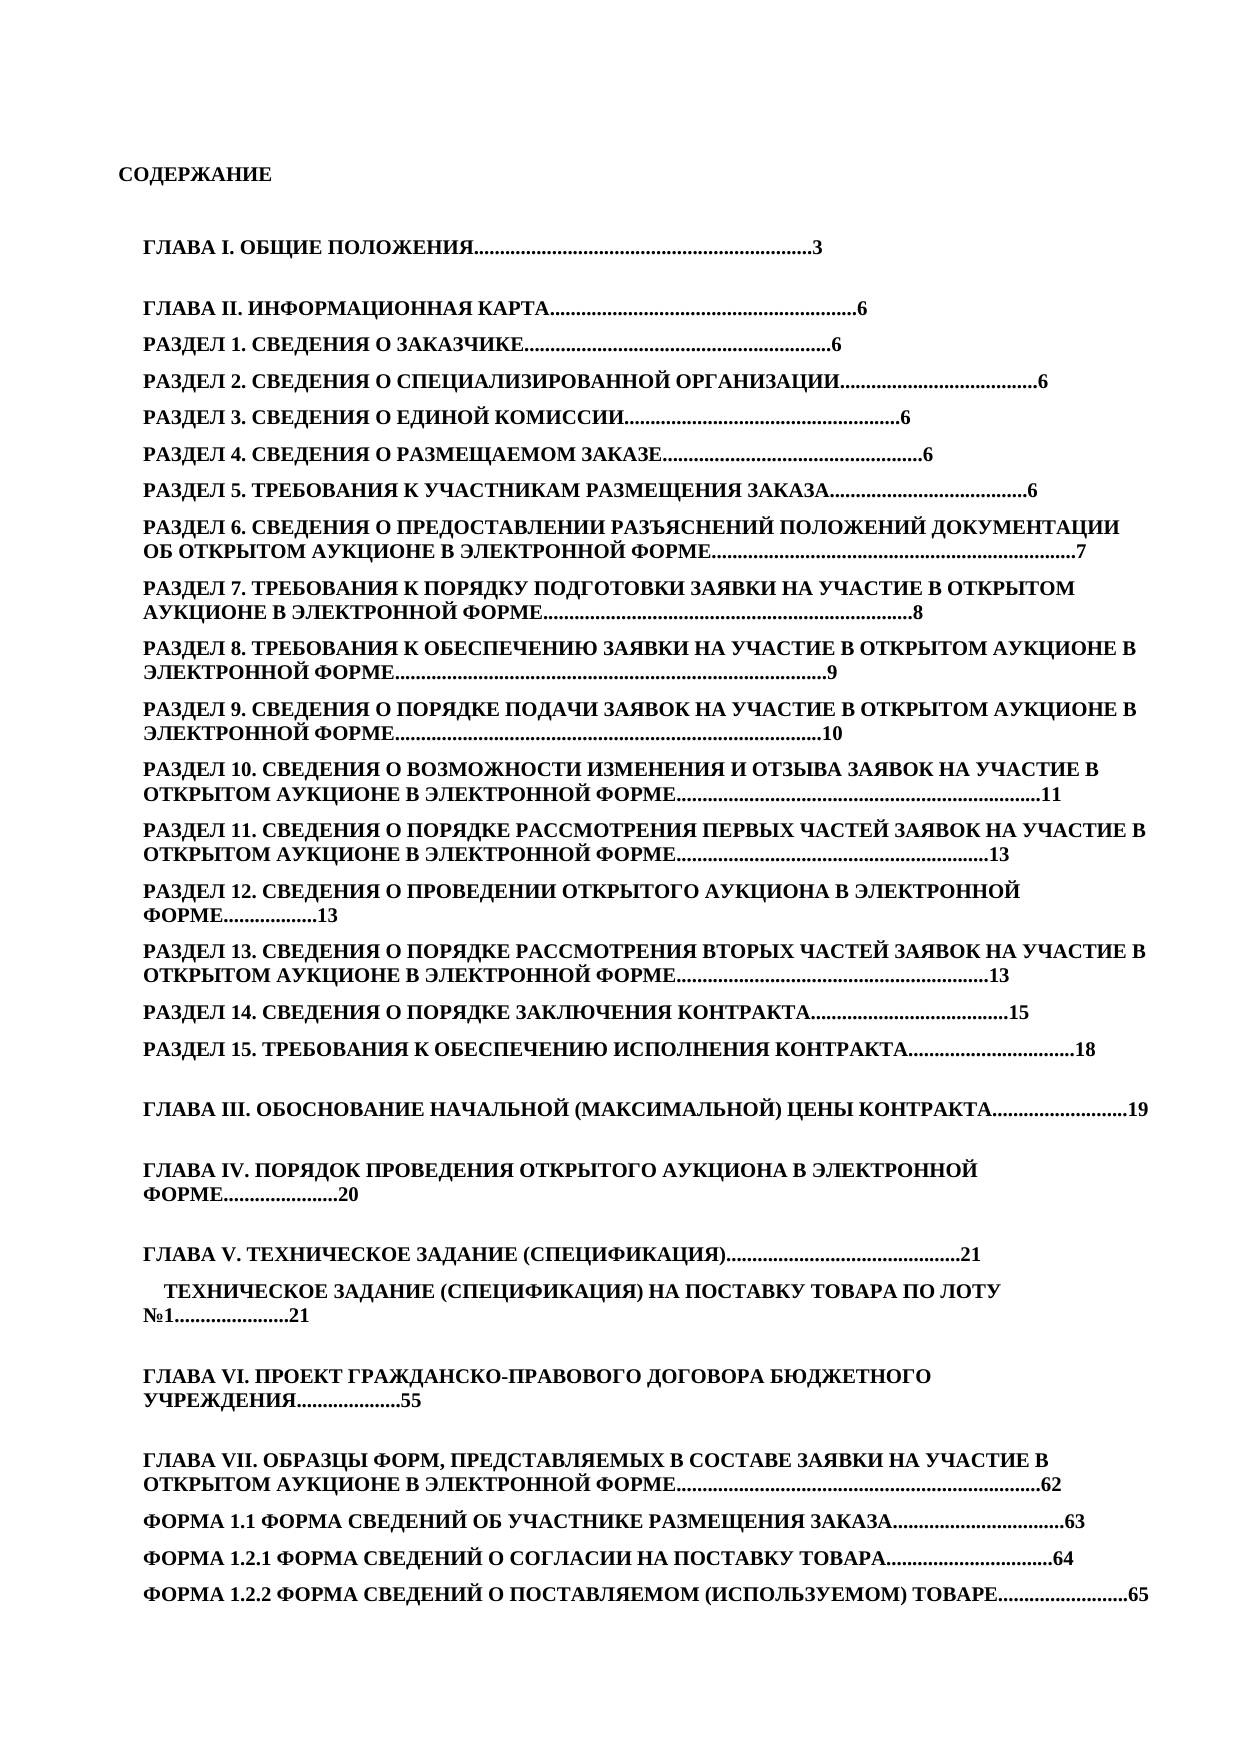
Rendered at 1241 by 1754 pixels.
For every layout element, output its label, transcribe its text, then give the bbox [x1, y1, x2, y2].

text РАЗДЕЛ 14. СВЕДЕНИЯ О ПОРЯДКЕ ЗАКЛЮЧЕНИЯ КОНТРАКТА......................................15 [143, 1000, 1152, 1024]
text ФОРМА 1.1 ФОРМА СВЕДЕНИЙ ОБ УЧАСТНИКЕ РАЗМЕЩЕНИЯ ЗАКАЗА.................................63 [143, 1509, 1152, 1533]
text РАЗДЕЛ 9. СВЕДЕНИЯ О ПОРЯДКЕ ПОДАЧИ ЗАЯВОК НА УЧАСТИЕ В ОТКРЫТОМ АУКЦИОНЕ В ЭЛЕКТРОННОЙ ФОРМЕ..................................................................................10 [143, 697, 1152, 745]
text ГЛАВА III. ОБОСНОВАНИЕ НАЧАЛЬНОЙ (МАКСИМАЛЬНОЙ) ЦЕНЫ КОНТРАКТА..........................19 [143, 1097, 1152, 1121]
text РАЗДЕЛ 15. ТРЕБОВАНИЯ К ОБЕСПЕЧЕНИЮ ИСПОЛНЕНИЯ КОНТРАКТА................................18 [143, 1036, 1152, 1061]
text ТЕХНИЧЕСКОЕ ЗАДАНИЕ (СПЕЦИФИКАЦИЯ) НА ПОСТАВКУ ТОВАРА ПО ЛОТУ №1......................21 [143, 1279, 1152, 1327]
text РАЗДЕЛ 2. СВЕДЕНИЯ О СПЕЦИАЛИЗИРОВАННОЙ ОРГАНИЗАЦИИ......................................6 [143, 369, 1152, 393]
text ФОРМА 1.2.2 ФОРМА СВЕДЕНИЙ О ПОСТАВЛЯЕМОМ (ИСПОЛЬЗУЕМОМ) ТОВАРЕ.........................65 [143, 1582, 1152, 1606]
text РАЗДЕЛ 12. СВЕДЕНИЯ О ПРОВЕДЕНИИ ОТКРЫТОГО АУКЦИОНА В ЭЛЕКТРОННОЙ ФОРМЕ..................13 [143, 879, 1152, 927]
text СОДЕРЖАНИЕ [118, 162, 1167, 186]
text РАЗДЕЛ 13. СВЕДЕНИЯ О ПОРЯДКЕ РАССМОТРЕНИЯ ВТОРЫХ ЧАСТЕЙ ЗАЯВОК НА УЧАСТИЕ В ОТКРЫТОМ АУКЦИОНЕ В ЭЛЕКТРОННОЙ ФОРМЕ............................................................13 [143, 939, 1152, 987]
text ФОРМА 1.2.1 ФОРМА СВЕДЕНИЙ О СОГЛАСИИ НА ПОСТАВКУ ТОВАРА................................64 [143, 1546, 1152, 1569]
text РАЗДЕЛ 8. ТРЕБОВАНИЯ К ОБЕСПЕЧЕНИЮ ЗАЯВКИ НА УЧАСТИЕ В ОТКРЫТОМ АУКЦИОНЕ В ЭЛЕКТРОННОЙ ФОРМЕ...................................................................................9 [143, 636, 1152, 684]
text ГЛАВА IV. ПОРЯДОК ПРОВЕДЕНИЯ ОТКРЫТОГО АУКЦИОНА В ЭЛЕКТРОННОЙ ФОРМЕ......................20 [143, 1158, 1152, 1206]
text ГЛАВА VI. ПРОЕКТ ГРАЖДАНСКО-ПРАВОВОГО ДОГОВОРА БЮДЖЕТНОГО УЧРЕЖДЕНИЯ....................55 [143, 1364, 1152, 1412]
text РАЗДЕЛ 4. СВЕДЕНИЯ О РАЗМЕЩАЕМОМ ЗАКАЗЕ..................................................6 [143, 442, 1152, 466]
text РАЗДЕЛ 11. СВЕДЕНИЯ О ПОРЯДКЕ РАССМОТРЕНИЯ ПЕРВЫХ ЧАСТЕЙ ЗАЯВОК НА УЧАСТИЕ В ОТКРЫТОМ АУКЦИОНЕ В ЭЛЕКТРОННОЙ ФОРМЕ............................................................13 [143, 818, 1152, 866]
text РАЗДЕЛ 10. СВЕДЕНИЯ О ВОЗМОЖНОСТИ ИЗМЕНЕНИЯ И ОТЗЫВА ЗАЯВОК НА УЧАСТИЕ В ОТКРЫТОМ АУКЦИОНЕ В ЭЛЕКТРОННОЙ ФОРМЕ......................................................................11 [143, 757, 1152, 806]
text РАЗДЕЛ 7. ТРЕБОВАНИЯ К ПОРЯДКУ ПОДГОТОВКИ ЗАЯВКИ НА УЧАСТИЕ В ОТКРЫТОМ АУКЦИОНЕ В ЭЛЕКТРОННОЙ ФОРМЕ.......................................................................8 [143, 576, 1152, 624]
text ГЛАВА VII. ОБРАЗЦЫ ФОРМ, ПРЕДСТАВЛЯЕМЫХ В СОСТАВЕ ЗАЯВКИ НА УЧАСТИЕ В ОТКРЫТОМ АУКЦИОНЕ В ЭЛЕКТРОННОЙ ФОРМЕ......................................................................62 [143, 1448, 1152, 1496]
text ГЛАВА II. ИНФОРМАЦИОННАЯ КАРТА...........................................................6 [143, 296, 1152, 319]
text РАЗДЕЛ 6. СВЕДЕНИЯ О ПРЕДОСТАВЛЕНИИ РАЗЪЯСНЕНИЙ ПОЛОЖЕНИЙ ДОКУМЕНТАЦИИ ОБ ОТКРЫТОМ АУКЦИОНЕ В ЭЛЕКТРОННОЙ ФОРМЕ......................................................................7 [143, 515, 1152, 563]
text ГЛАВА V. ТЕХНИЧЕСКОЕ ЗАДАНИЕ (СПЕЦИФИКАЦИЯ).............................................21 [143, 1242, 1152, 1266]
text РАЗДЕЛ 5. ТРЕБОВАНИЯ К УЧАСТНИКАМ РАЗМЕЩЕНИЯ ЗАКАЗА......................................6 [143, 478, 1152, 502]
text РАЗДЕЛ 1. СВЕДЕНИЯ О ЗАКАЗЧИКЕ...........................................................6 [143, 332, 1152, 356]
text РАЗДЕЛ 3. СВЕДЕНИЯ О ЕДИНОЙ КОМИССИИ.....................................................6 [143, 405, 1152, 429]
text ГЛАВА I. ОБЩИЕ ПОЛОЖЕНИЯ.................................................................3 [143, 235, 1152, 259]
